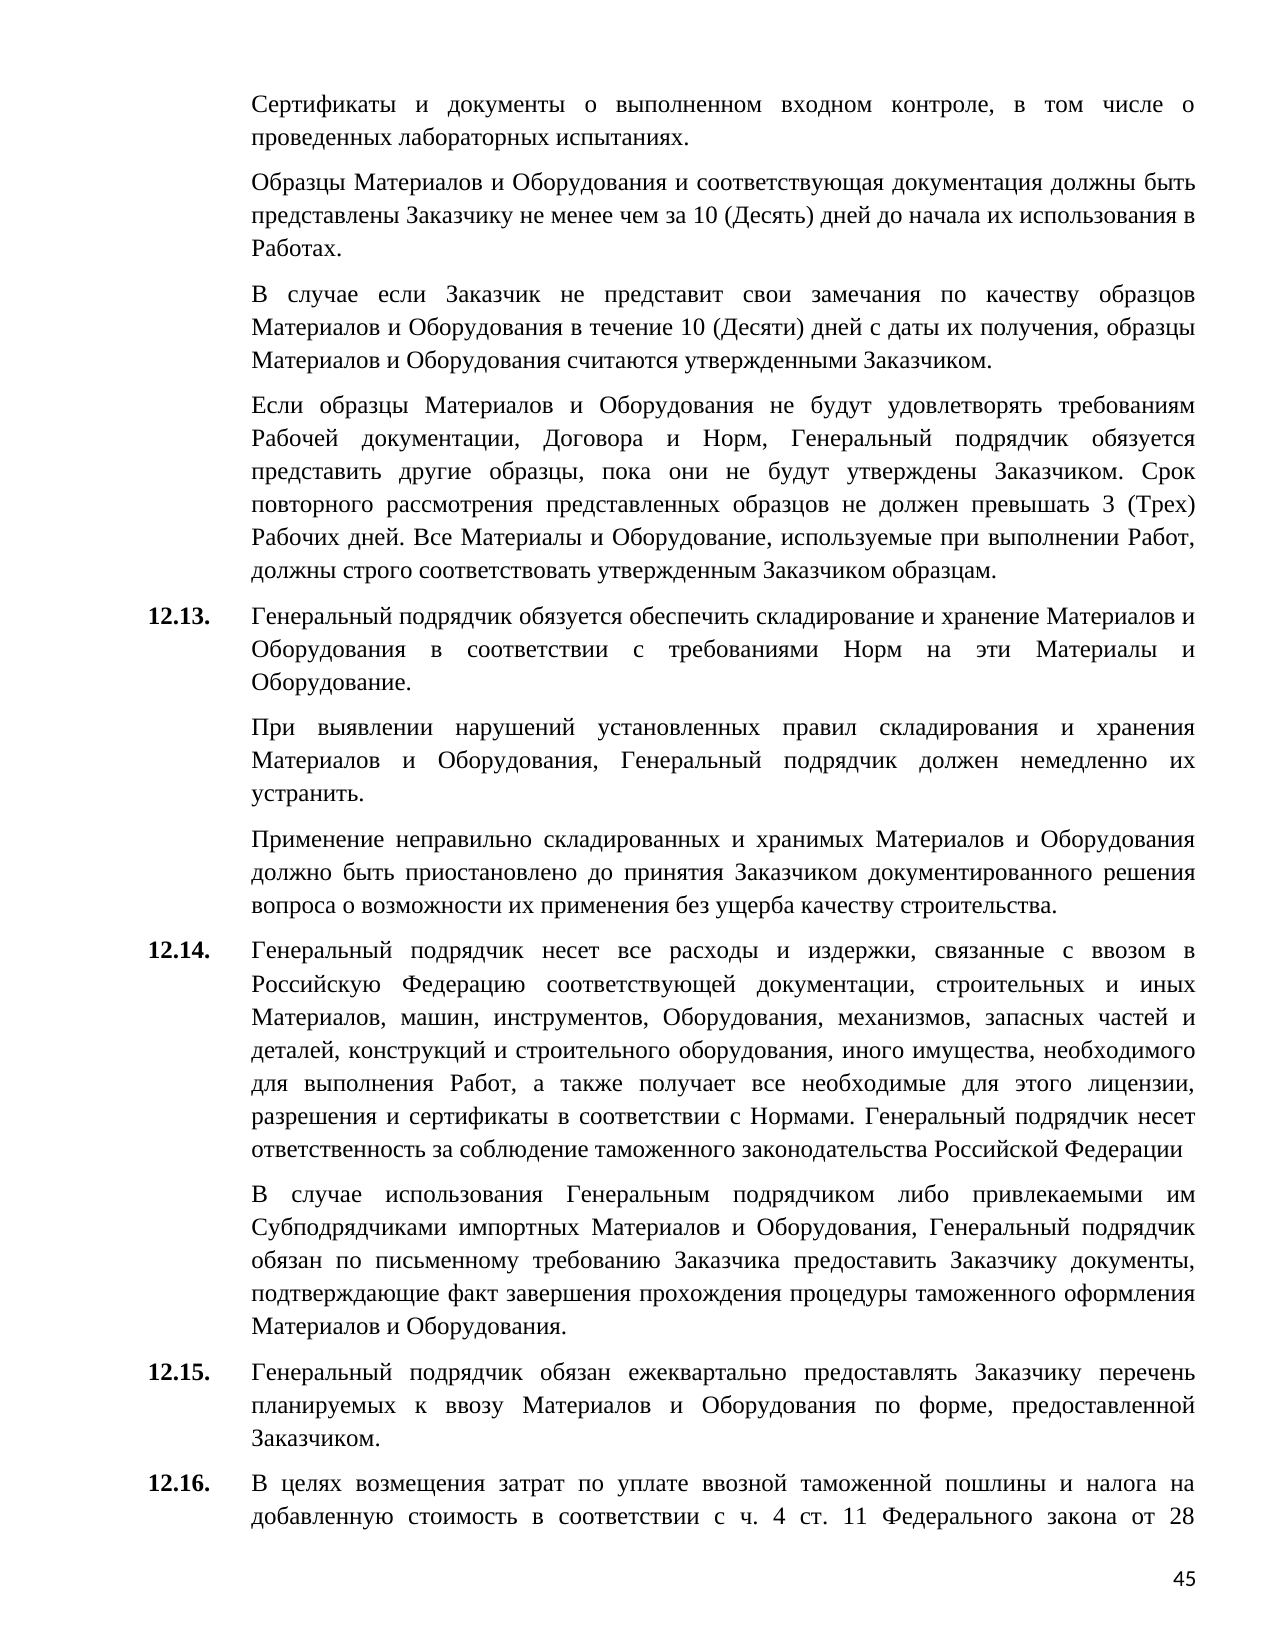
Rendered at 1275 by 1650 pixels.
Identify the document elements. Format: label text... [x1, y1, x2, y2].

list Генеральный подрядчик обязуется обеспечить складирование и хранение Материалов и Оборудования в соответствии с требованиями Норм на эти Материалы и Оборудование. [148, 601, 1196, 696]
list В случае если Заказчик не представит свои замечания по качеству образцов Материалов и Оборудования в течение 10 (Десяти) дней с даты их получения, образцы Материалов и Оборудования считаются утвержденными Заказчиком. [251, 279, 1196, 373]
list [148, 89, 1196, 150]
list Если образцы Материалов и Оборудования не будут удовлетворять требованиям Рабочей документации, Договора и Норм, Генеральный подрядчик обязуется представить другие образцы, пока они не будут утверждены Заказчиком. Срок повторного рассмотрения представленных образцов не должен превышать 3 (Трех) Рабочих дней. Все Материалы и Оборудование, используемые при выполнении Работ, должны строго соответствовать утвержденным Заказчиком образцам. [251, 390, 1196, 584]
list Применение неправильно складированных и хранимых Материалов и Оборудования должно быть приостановлено до принятия Заказчиком документированного решения вопроса о возможности их применения без ущерба качеству строительства. [251, 824, 1196, 919]
list Образцы Материалов и Оборудования и соответствующая документация должны быть представлены Заказчику не менее чем за 10 (Десять) дней до начала их использования в Работах. [251, 167, 1196, 262]
list Генеральный подрядчик несет все расходы и издержки, связанные с ввозом в Российскую Федерацию соответствующей документации, строительных и иных Материалов, машин, инструментов, Оборудования, механизмов, запасных частей и деталей, конструкций и строительного оборудования, иного имущества, необходимого для выполнения Работ, а также получает все необходимые для этого лицензии, разрешения и сертификаты в соответствии с Нормами. Генеральный подрядчик несет ответственность за соблюдение таможенного законодательства Российской Федерации [148, 936, 1196, 1162]
list При выявлении нарушений установленных правил складирования и хранения Материалов и Оборудования, Генеральный подрядчик должен немедленно их устранить. [251, 712, 1196, 807]
list В случае использования Генеральным подрядчиком либо привлекаемыми им Субподрядчиками импортных Материалов и Оборудования, Генеральный подрядчик обязан по письменному требованию Заказчика предоставить Заказчику документы, подтверждающие факт завершения прохождения процедуры таможенного оформления Материалов и Оборудования. [251, 1179, 1196, 1340]
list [148, 1468, 1196, 1530]
list Генеральный подрядчик обязан ежеквартально предоставлять Заказчику перечень планируемых к ввозу Материалов и Оборудования по форме, предоставленной Заказчиком. [148, 1357, 1196, 1452]
